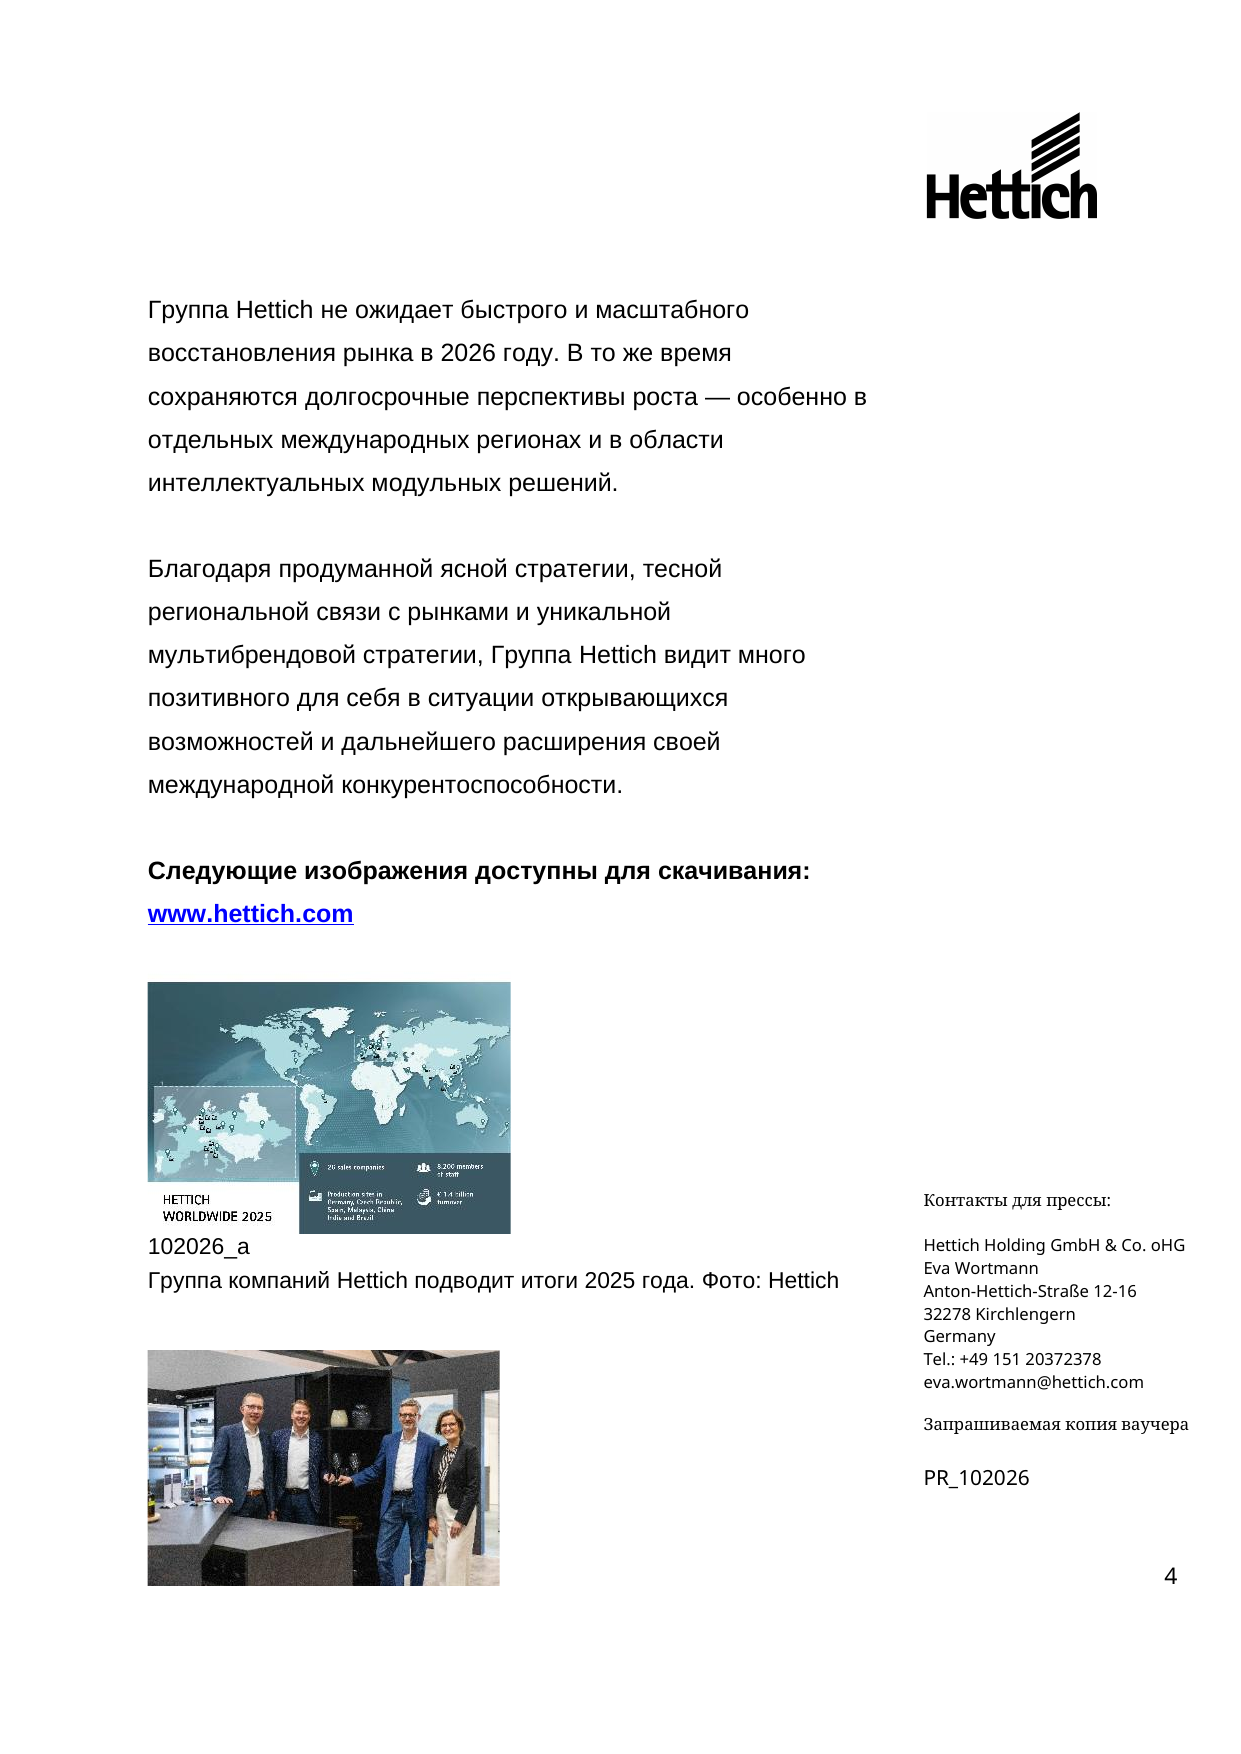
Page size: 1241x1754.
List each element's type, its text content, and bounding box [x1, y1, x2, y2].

text Следующие изображения доступны для скачивания: www.hettich.com [148, 856, 886, 928]
text Группа Hettich не ожидает быстрого и масштабного восстановления рынка в 2026 году. В то же время сохраняются долгосрочные перспективы роста — особенно в отдельных международных регионах и в области интеллектуальных модульных решений. [148, 295, 886, 497]
picture [926, 112, 1097, 219]
picture [147, 1350, 500, 1586]
text Благодаря продуманной ясной стратегии, тесной региональной связи с рынками и уникальной мультибрендовой стратегии, Группа Hettich видит много позитивного для себя в ситуации открывающихся возможностей и дальнейшего расширения своей международной конкурентоспособности. [148, 554, 886, 798]
text Группа компаний Hettich подводит итоги 2025 года. Фото: Hettich [148, 1267, 886, 1293]
picture [147, 971, 511, 1234]
text 102026_a [148, 1233, 886, 1259]
